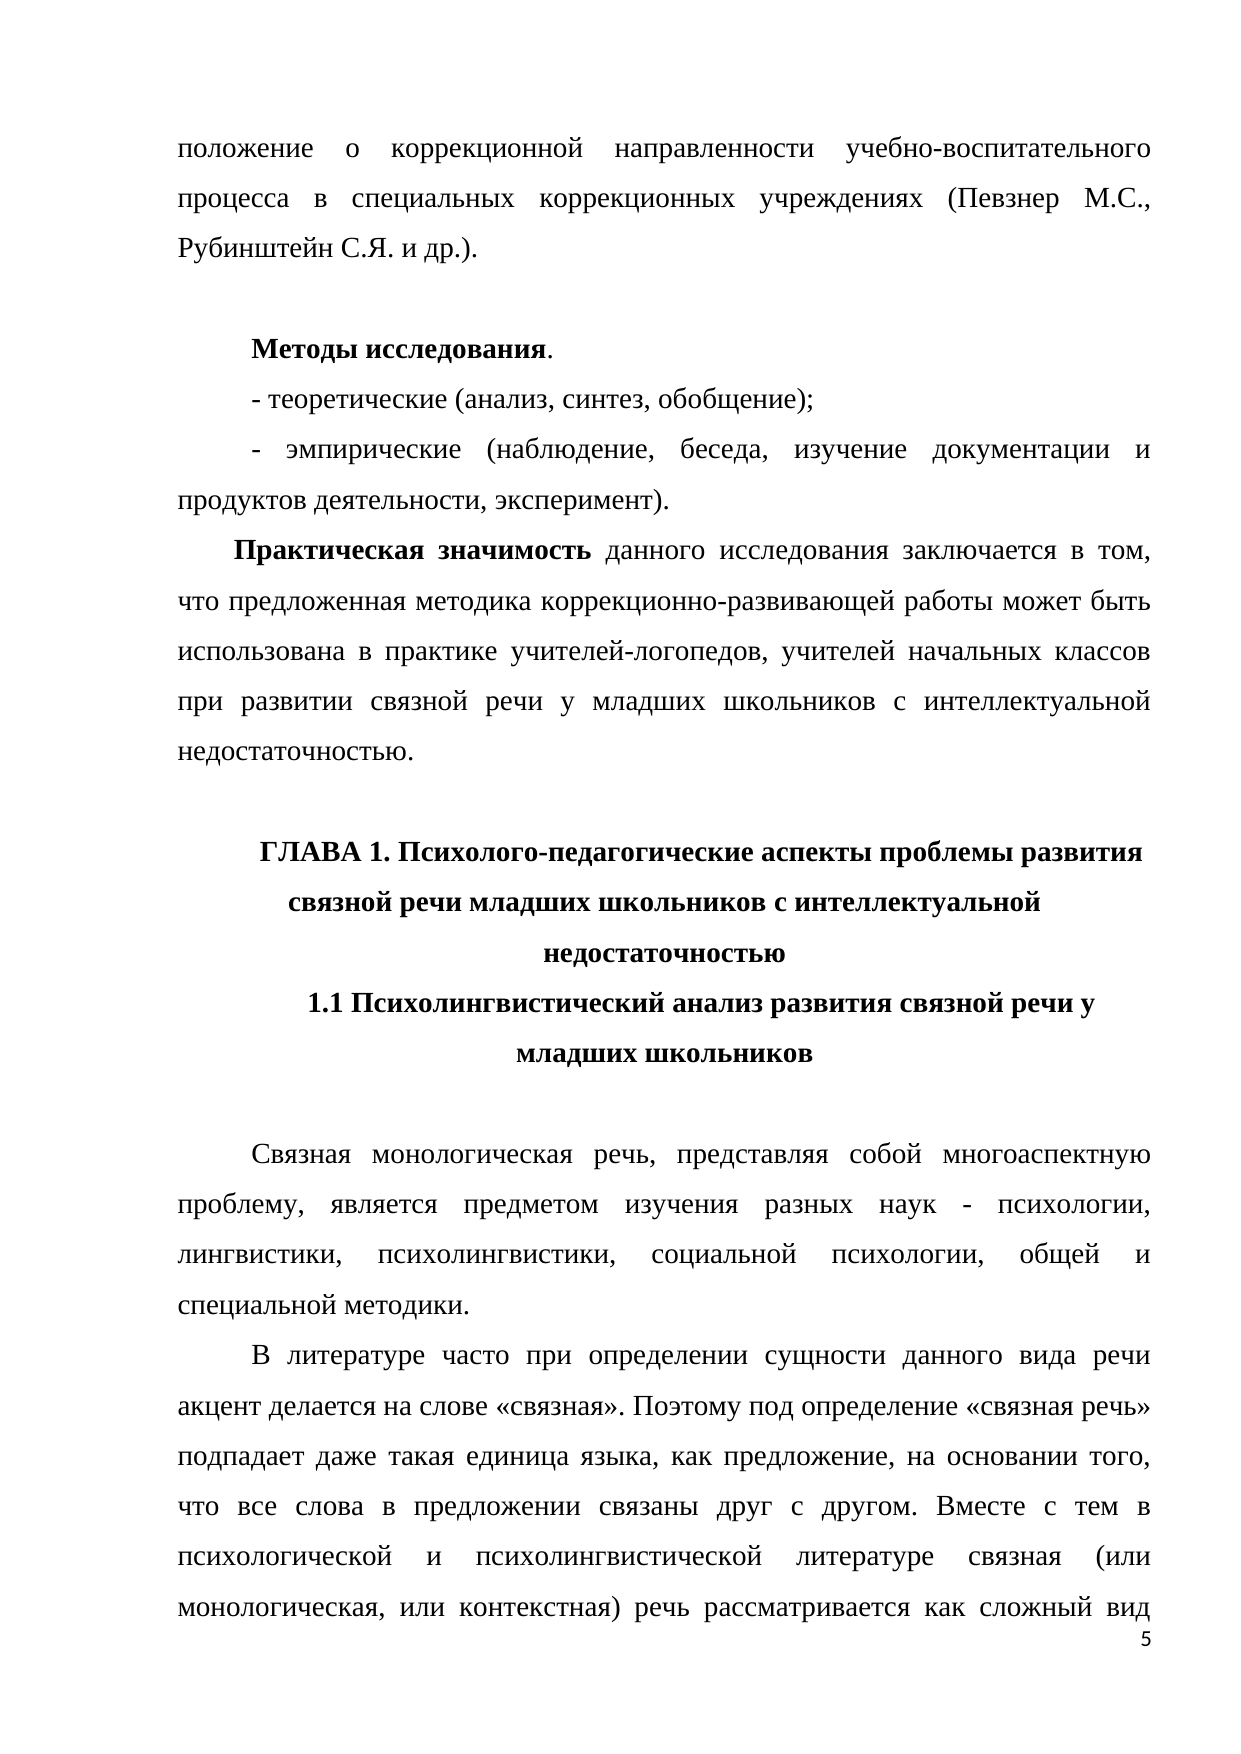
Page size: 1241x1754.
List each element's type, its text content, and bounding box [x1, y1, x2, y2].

text 1.1 Психолингвистический анализ развития связной речи у младших школьников [177, 985, 1152, 1069]
text ГЛАВА 1. Психолого-педагогические аспекты проблемы развития связной речи младших школьников с интеллектуальной недостаточностью [177, 834, 1152, 968]
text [177, 1337, 1152, 1622]
text - теоретические (анализ, синтез, обобщение); [177, 381, 1152, 415]
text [177, 130, 1152, 264]
text Практическая значимость данного исследования заключается в том, что предложенная методика коррекционно-развивающей работы может быть использована в практике учителей-логопедов, учителей начальных классов при развитии связной речи у младших школьников с интеллектуальной недостаточностью. [177, 532, 1152, 767]
text Связная монологическая речь, представляя собой многоаспектную проблему, является предметом изучения разных наук - психологии, лингвистики, психолингвистики, социальной психологии, общей и специальной методики. [177, 1136, 1152, 1321]
text - эмпирические (наблюдение, беседа, изучение документации и продуктов деятельности, эксперимент). [177, 432, 1152, 516]
text Методы исследования. [177, 331, 1152, 364]
